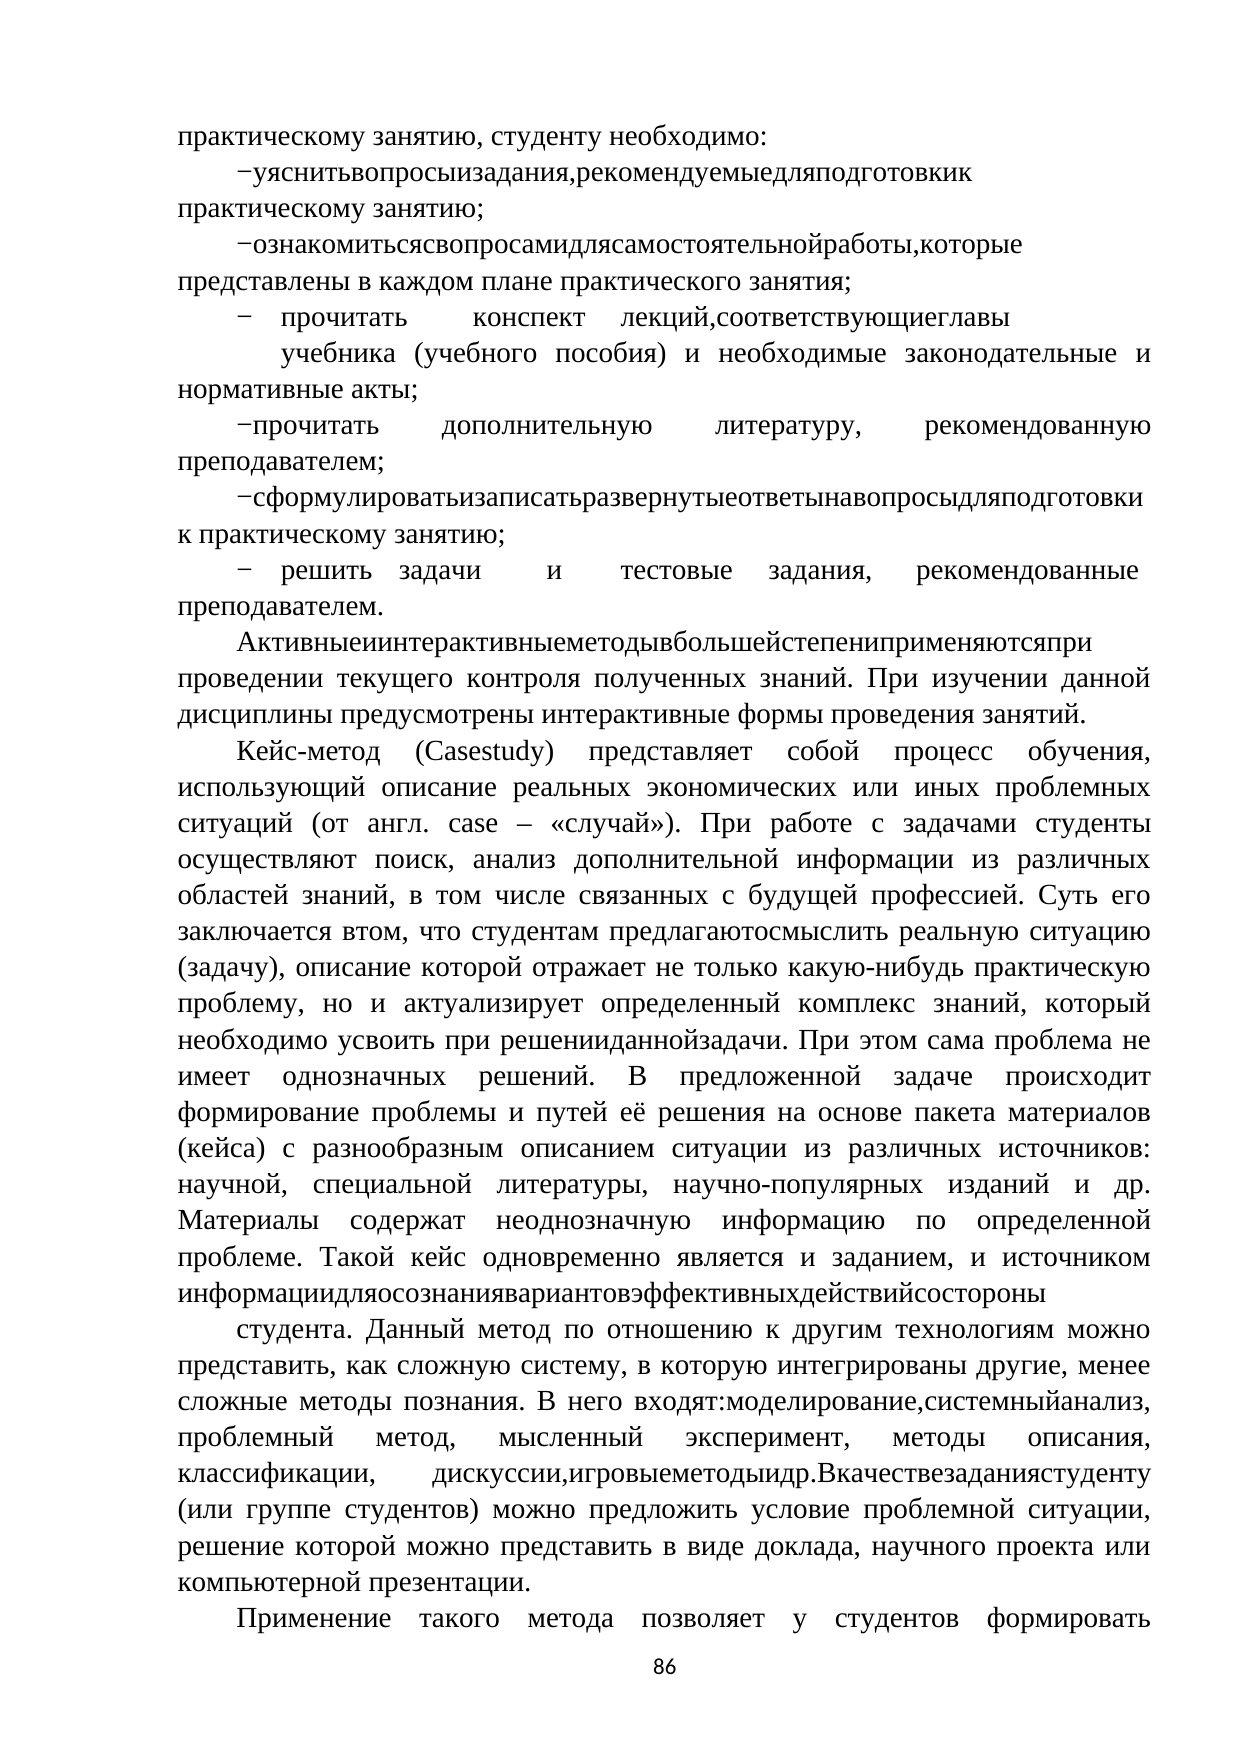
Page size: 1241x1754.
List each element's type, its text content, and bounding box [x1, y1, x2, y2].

text −сформулироватьизаписатьразвернутыеответынавопросыдляподготовки к практическому занятию; [177, 479, 1152, 549]
text Кейс-метод (Casestudy) представляет собой процесс обучения, использующий описание реальных экономических или иных проблемных ситуаций (от англ. case – «случай»). При работе с задачами студенты осуществляют поиск, анализ дополнительной информации из различных областей знаний, в том числе связанных с будущей профессией. Суть его заключается втом, что студентам предлагаютосмыслить реальную ситуацию (задачу), описание которой отражает не только какую-нибудь практическую проблему, но и актуализирует определенный комплекс знаний, который необходимо усвоить при решенииданнойзадачи. При этом сама проблема не имеет однозначных решений. В предложенной задаче происходит формирование проблемы и путей её решения на основе пакета материалов (кейса) с разнообразным описанием ситуации из различных источников: научной, специальной литературы, научно-популярных изданий и др. Материалы содержат неоднозначную информацию по определенной проблеме. Такой кейс одновременно является и заданием, и источником информациидляосознаниявариантовэффективныхдействийсостороны [177, 733, 1152, 1308]
text − решить задачи и тестовые задания, рекомендованные преподавателем. [177, 552, 1152, 622]
text −ознакомитьсясвопросамидлясамостоятельнойработы,которые представлены в каждом плане практического занятия; [177, 227, 1152, 296]
text Активныеиинтерактивныеметодывбольшейстепениприменяютсяпри проведении текущего контроля полученных знаний. При изучении данной дисциплины предусмотрены интерактивные формы проведения занятий. [177, 624, 1152, 730]
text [177, 1600, 1152, 1634]
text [177, 118, 1152, 152]
text − прочитать конспект лекций,соответствующиеглавы учебника (учебного пособия) и необходимые законодательные и нормативные акты; [177, 299, 1152, 405]
text студента. Данный метод по отношению к другим технологиям можно представить, как сложную систему, в которую интегрированы другие, менее сложные методы познания. В него входят:моделирование,системныйанализ, проблемный метод, мысленный эксперимент, методы описания, классификации, дискуссии,игровыеметодыидр.Вкачествезаданиястуденту (или группе студентов) можно предложить условие проблемной ситуации, решение которой можно представить в виде доклада, научного проекта или компьютерной презентации. [177, 1311, 1152, 1597]
text −прочитать дополнительную литературу, рекомендованную преподавателем; [177, 407, 1152, 477]
text −уяснитьвопросыизадания,рекомендуемыедляподготовкик практическому занятию; [177, 154, 1152, 224]
